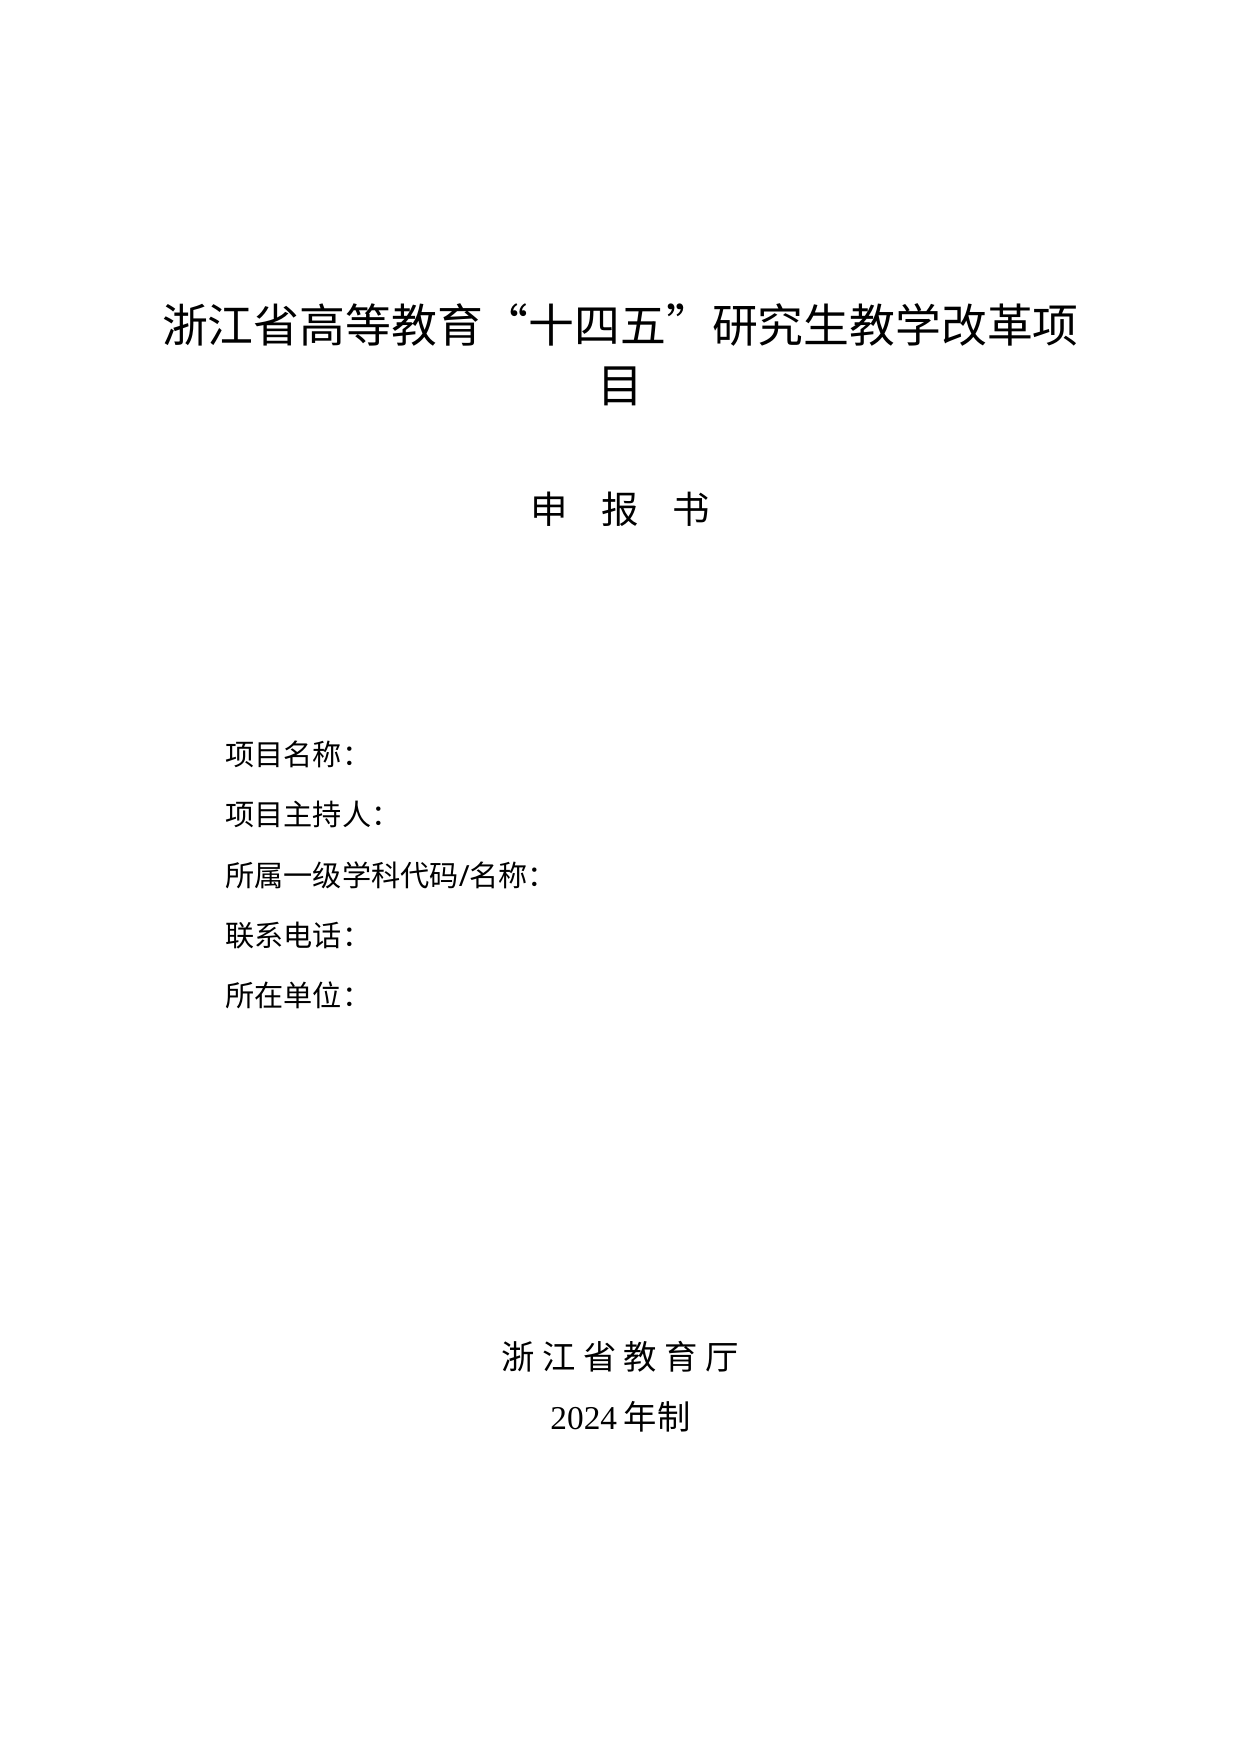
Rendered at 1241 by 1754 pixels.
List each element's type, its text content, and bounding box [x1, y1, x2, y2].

table_cell 所在单位： [214, 959, 1026, 1019]
table_cell 联系电话： [214, 898, 1026, 958]
table_cell 项目主持人： [214, 777, 1026, 838]
table_cell 所属一级学科代码/名称： [214, 838, 1026, 898]
text 申 报 书 [148, 475, 1092, 536]
text 浙 江 省 教 育 厅 [148, 1321, 1092, 1381]
text 2024年制 [148, 1381, 1092, 1442]
table_header 项目名称： [214, 717, 1026, 777]
text 浙江省高等教育“十四五”研究生教学改革项目 [148, 294, 1092, 415]
